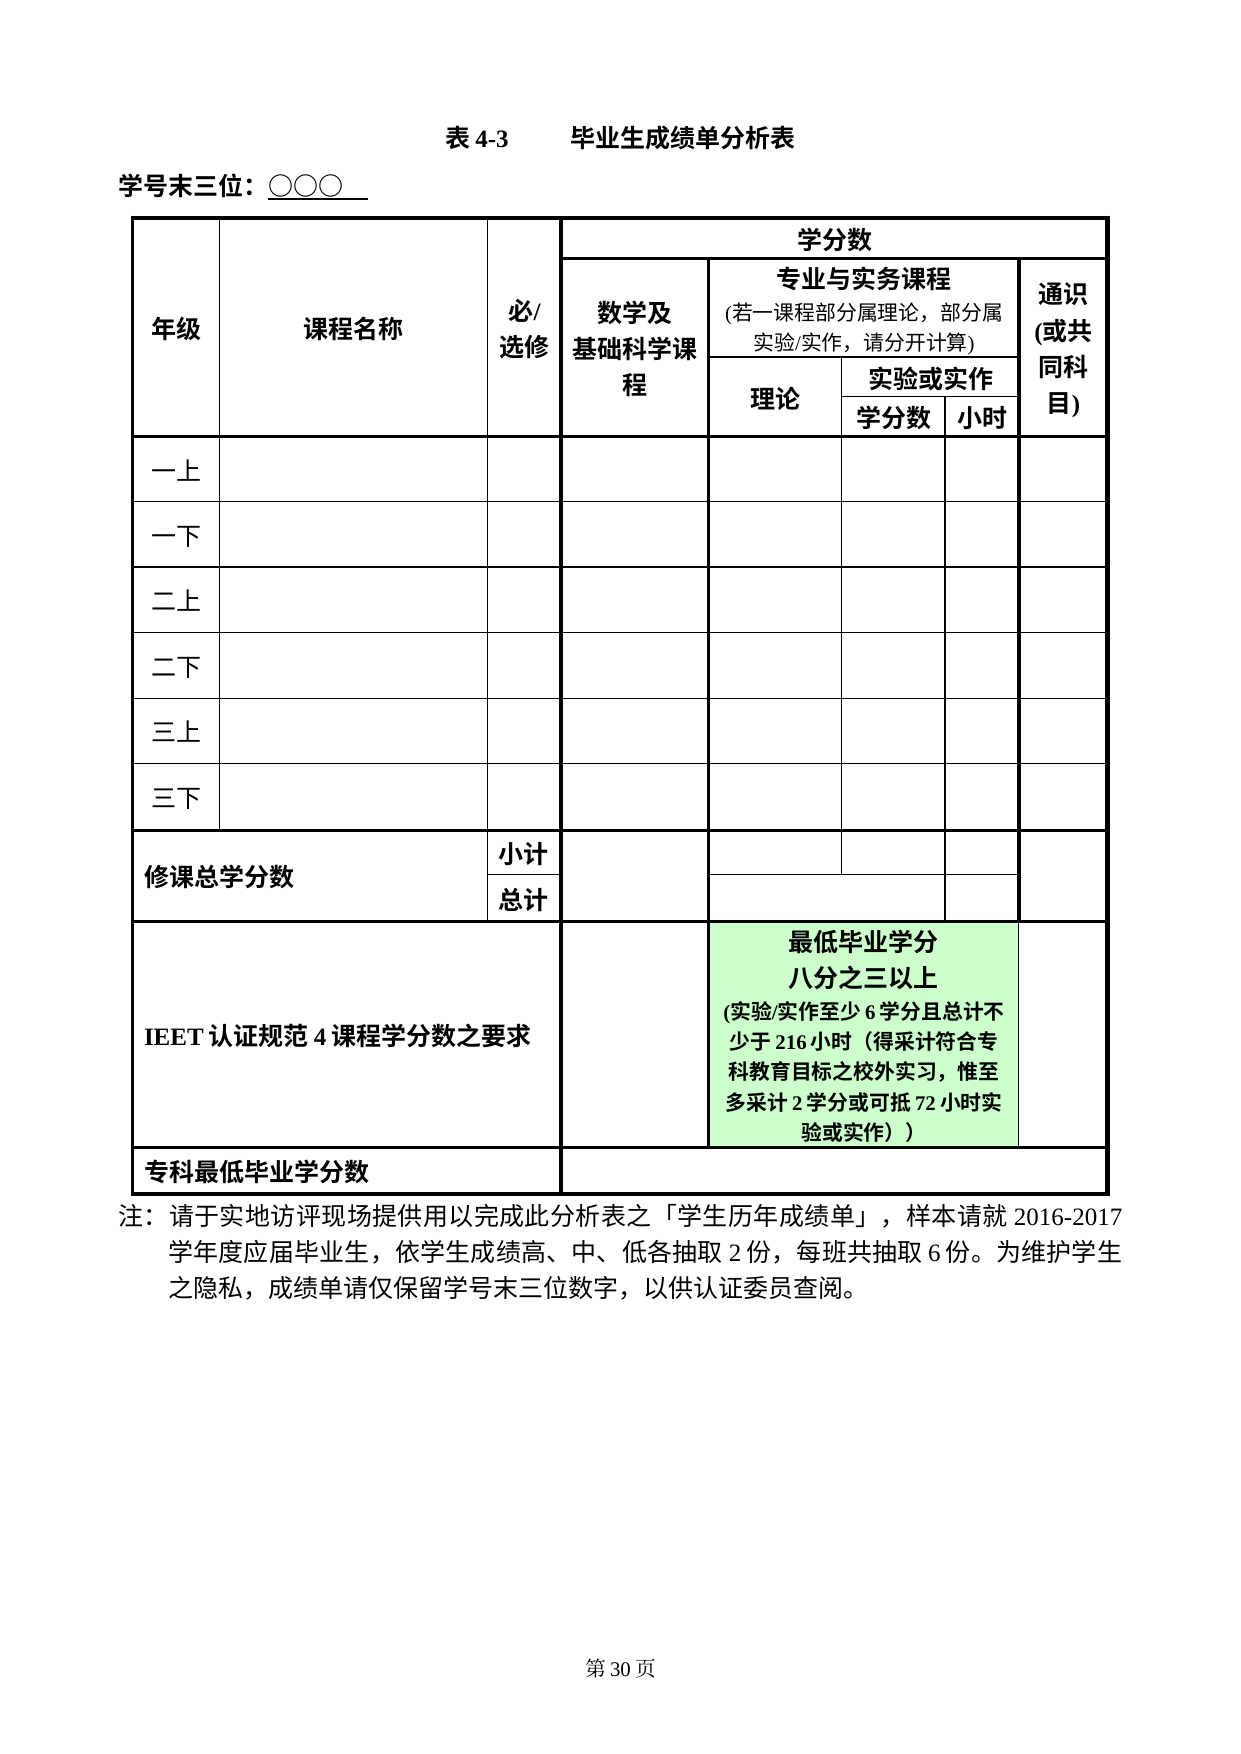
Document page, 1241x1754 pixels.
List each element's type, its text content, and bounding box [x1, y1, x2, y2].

table_cell [220, 633, 487, 698]
table_cell [946, 832, 1017, 874]
table_cell [842, 438, 944, 501]
table_cell [220, 764, 487, 829]
table_cell [710, 633, 841, 698]
table_cell [563, 568, 707, 632]
table_cell 理论 [710, 358, 841, 435]
table_cell 一上 [134, 438, 219, 501]
table_cell [1021, 699, 1105, 763]
list 注：请于实地访评现场提供用以完成此分析表之「学生历年成绩单」，样本请就2016-2017学年度应届毕业生，依学生成绩高、中、低各抽取2份，每班共抽取6份。为维护学生之隐私，成绩单请仅保留学号末三位数字，以供认证委员查阅。 [118, 1196, 1122, 1305]
table_cell [488, 438, 559, 501]
table_cell [946, 764, 1017, 829]
table_cell [710, 764, 841, 829]
table_cell [563, 633, 707, 698]
table_cell [1019, 923, 1105, 1146]
table_cell [563, 1149, 1105, 1191]
table_cell 三下 [134, 764, 219, 829]
table_cell [488, 764, 559, 829]
table_cell [710, 699, 841, 763]
table_cell [710, 438, 841, 501]
table_cell [946, 502, 1017, 566]
table_cell [1021, 502, 1105, 566]
table_header 学分数 [563, 220, 1105, 257]
table_cell [220, 568, 487, 632]
table_cell [710, 832, 841, 874]
table_cell 学分数 [842, 397, 944, 435]
table_cell [842, 568, 944, 632]
table_cell [842, 502, 944, 566]
table_cell [488, 699, 559, 763]
table_cell [563, 923, 707, 1146]
table_cell [220, 699, 487, 763]
table_cell 修课总学分数 [134, 832, 487, 919]
table_cell [710, 568, 841, 632]
table_cell [946, 699, 1017, 763]
table_cell [710, 502, 841, 566]
table_cell [842, 699, 944, 763]
table_cell 二下 [134, 633, 219, 698]
table_cell IEET认证规范4课程学分数之要求 [134, 923, 559, 1146]
table_cell 专科最低毕业学分数 [134, 1149, 559, 1191]
table_cell [946, 568, 1017, 632]
table_cell [1021, 568, 1105, 632]
table_cell 总计 [488, 875, 559, 919]
table_cell [220, 502, 487, 566]
table_cell [842, 764, 944, 829]
table_cell 一下 [134, 502, 219, 566]
table_header 课程名称 [220, 220, 487, 435]
table_cell [946, 438, 1017, 501]
table_cell [488, 502, 559, 566]
table_header 必/选修 [488, 220, 559, 435]
table_cell [563, 699, 707, 763]
table_cell 专业与实务课程 (若一课程部分属理论，部分属实验/实作，请分开计算) [710, 260, 1017, 356]
table_cell 最低毕业学分 八分之三以上 (实验/实作至少6学分且总计不少于216小时（得采计符合专科教育目标之校外实习，惟至多采计2学分或可抵72小时实验或实作）） [710, 923, 1018, 1146]
table_cell 小计 [488, 832, 559, 874]
text 表4-3 毕业生成绩单分析表 [118, 118, 1122, 154]
table_cell [563, 438, 707, 501]
table_cell 通识(或共同科目) [1021, 260, 1105, 435]
table_cell 数学及 基础科学课程 [563, 260, 707, 435]
table_cell [563, 832, 707, 919]
table_cell [488, 633, 559, 698]
table_cell 小时 [946, 397, 1017, 435]
table_header 年级 [134, 220, 219, 435]
table_cell [563, 502, 707, 566]
table_cell [1021, 764, 1105, 829]
table_cell [220, 438, 487, 501]
table_cell [946, 875, 1017, 919]
table_cell [1021, 438, 1105, 501]
table_cell [488, 568, 559, 632]
list 学号末三位：○○○ [118, 167, 1122, 203]
table_cell 实验或实作 [842, 358, 1017, 396]
table_cell [842, 832, 944, 874]
table_cell 三上 [134, 699, 219, 763]
table_cell [1021, 633, 1105, 698]
table_cell [842, 633, 944, 698]
table_cell [710, 875, 944, 919]
table_cell [563, 764, 707, 829]
table_cell 二上 [134, 568, 219, 632]
table_cell [1021, 832, 1105, 919]
table_cell [946, 633, 1017, 698]
